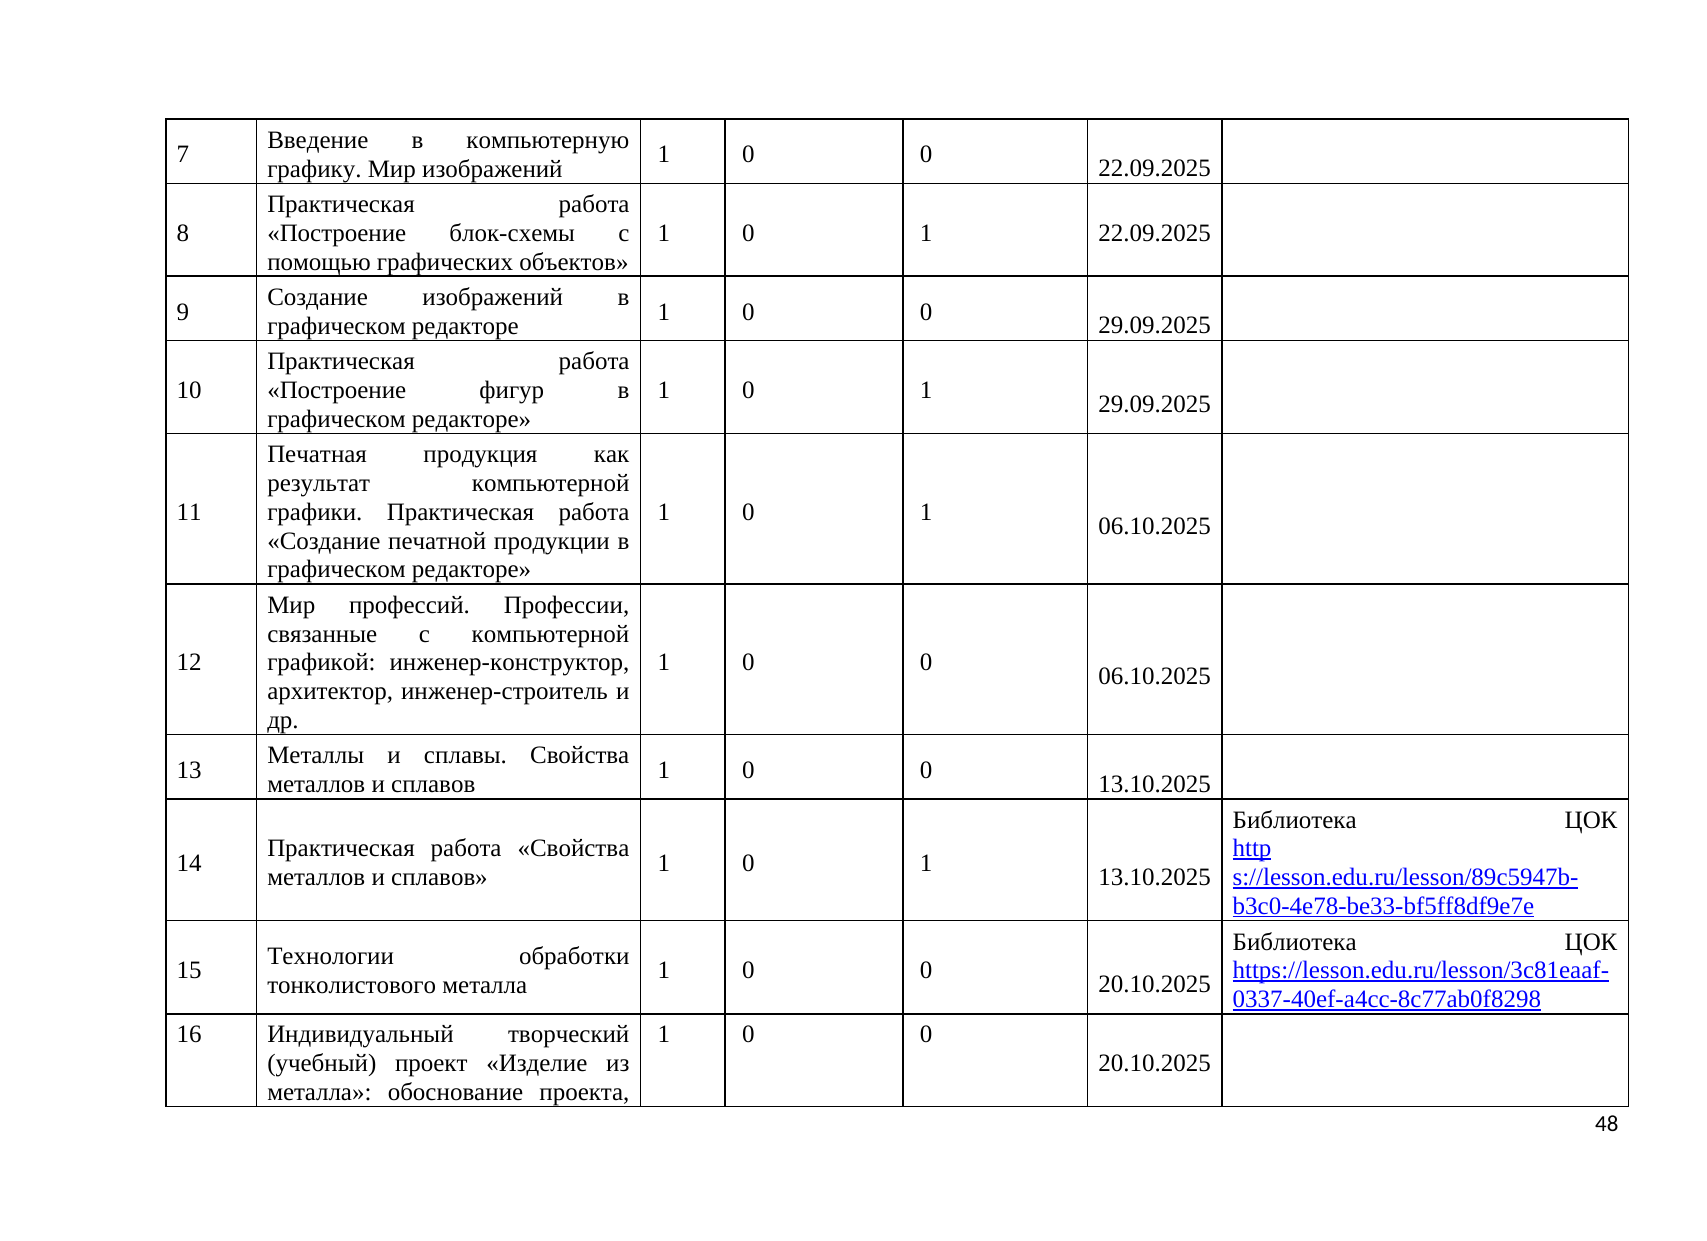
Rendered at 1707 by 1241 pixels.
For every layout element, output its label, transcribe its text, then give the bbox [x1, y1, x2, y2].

table_cell Библиотека ЦОК https://lesson.edu.ru/lesson/3c81eaaf-0337-40ef-a4cc-8c77ab0f8298 [1223, 921, 1628, 1013]
table_cell 22.09.2025 [1088, 120, 1221, 182]
table_cell 1 [641, 800, 724, 920]
table_cell 13.10.2025 [1088, 800, 1221, 920]
table_cell 0 [726, 434, 902, 583]
table_cell 7 [167, 120, 256, 182]
table_cell 0 [726, 1015, 902, 1106]
table_cell [1223, 341, 1628, 433]
table_cell 0 [726, 341, 902, 433]
table_cell Введение в компьютерную графику. Мир изображений [257, 120, 640, 182]
table_cell 06.10.2025 [1088, 585, 1221, 734]
table_cell 1 [641, 434, 724, 583]
table_cell 1 [641, 735, 724, 798]
table_cell 1 [641, 1015, 724, 1106]
table_cell 0 [726, 120, 902, 182]
table_cell 06.10.2025 [1088, 434, 1221, 583]
table_cell 22.09.2025 [1088, 184, 1221, 275]
table_cell 0 [726, 184, 902, 275]
table_cell Практическая работа «Построение фигур в графическом редакторе» [257, 341, 640, 433]
table_cell 20.10.2025 [1088, 921, 1221, 1013]
table_cell 1 [641, 277, 724, 340]
table_cell 9 [167, 277, 256, 340]
table_cell 1 [641, 341, 724, 433]
table_cell 0 [904, 585, 1087, 734]
table_cell [1223, 120, 1628, 182]
table_cell Библиотека ЦОК https://lesson.edu.ru/lesson/89c5947b-b3c0-4e78-be33-bf5ff8df9e7e [1223, 800, 1628, 920]
table_cell 0 [726, 585, 902, 734]
table_cell 11 [167, 434, 256, 583]
table_cell 0 [904, 735, 1087, 798]
table_cell 29.09.2025 [1088, 341, 1221, 433]
table_cell 0 [904, 120, 1087, 182]
table_cell [1223, 184, 1628, 275]
table_cell 1 [904, 341, 1087, 433]
table_cell 29.09.2025 [1088, 277, 1221, 340]
table_cell 0 [726, 921, 902, 1013]
table_cell Мир профессий. Профессии, связанные с компьютерной графикой: инженер-конструктор, архитектор, инженер-строитель и др. [257, 585, 640, 734]
table_cell 0 [904, 1015, 1087, 1106]
table_cell 1 [641, 120, 724, 182]
table_cell 1 [641, 184, 724, 275]
table_cell [1223, 277, 1628, 340]
table_cell 1 [904, 434, 1087, 583]
table_cell 1 [641, 585, 724, 734]
table_cell Практическая работа «Свойства металлов и сплавов» [257, 800, 640, 920]
table_cell 14 [167, 800, 256, 920]
table_cell Металлы и сплавы. Свойства металлов и сплавов [257, 735, 640, 798]
table_cell [1223, 434, 1628, 583]
table_cell Практическая работа «Построение блок-схемы с помощью графических объектов» [257, 184, 640, 275]
table_cell 10 [167, 341, 256, 433]
table_cell [1223, 735, 1628, 798]
table_cell 13 [167, 735, 256, 798]
table_cell 20.10.2025 [1088, 1015, 1221, 1106]
table_cell 1 [904, 800, 1087, 920]
table_cell 0 [904, 277, 1087, 340]
table_cell 0 [726, 277, 902, 340]
table_cell 13.10.2025 [1088, 735, 1221, 798]
table_cell Технологии обработки тонколистового металла [257, 921, 640, 1013]
table_cell 15 [167, 921, 256, 1013]
table_cell [1223, 585, 1628, 734]
table_cell [1223, 1015, 1628, 1106]
table_cell 1 [904, 184, 1087, 275]
table_cell Создание изображений в графическом редакторе [257, 277, 640, 340]
table_cell 0 [726, 735, 902, 798]
table_cell 1 [641, 921, 724, 1013]
table_cell 0 [904, 921, 1087, 1013]
table_cell 8 [167, 184, 256, 275]
table_cell 0 [726, 800, 902, 920]
table_cell 16 [167, 1015, 256, 1106]
table_cell Печатная продукция как результат компьютерной графики. Практическая работа «Создание печатной продукции в графическом редакторе» [257, 434, 640, 583]
table_cell 12 [167, 585, 256, 734]
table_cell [257, 1015, 640, 1106]
